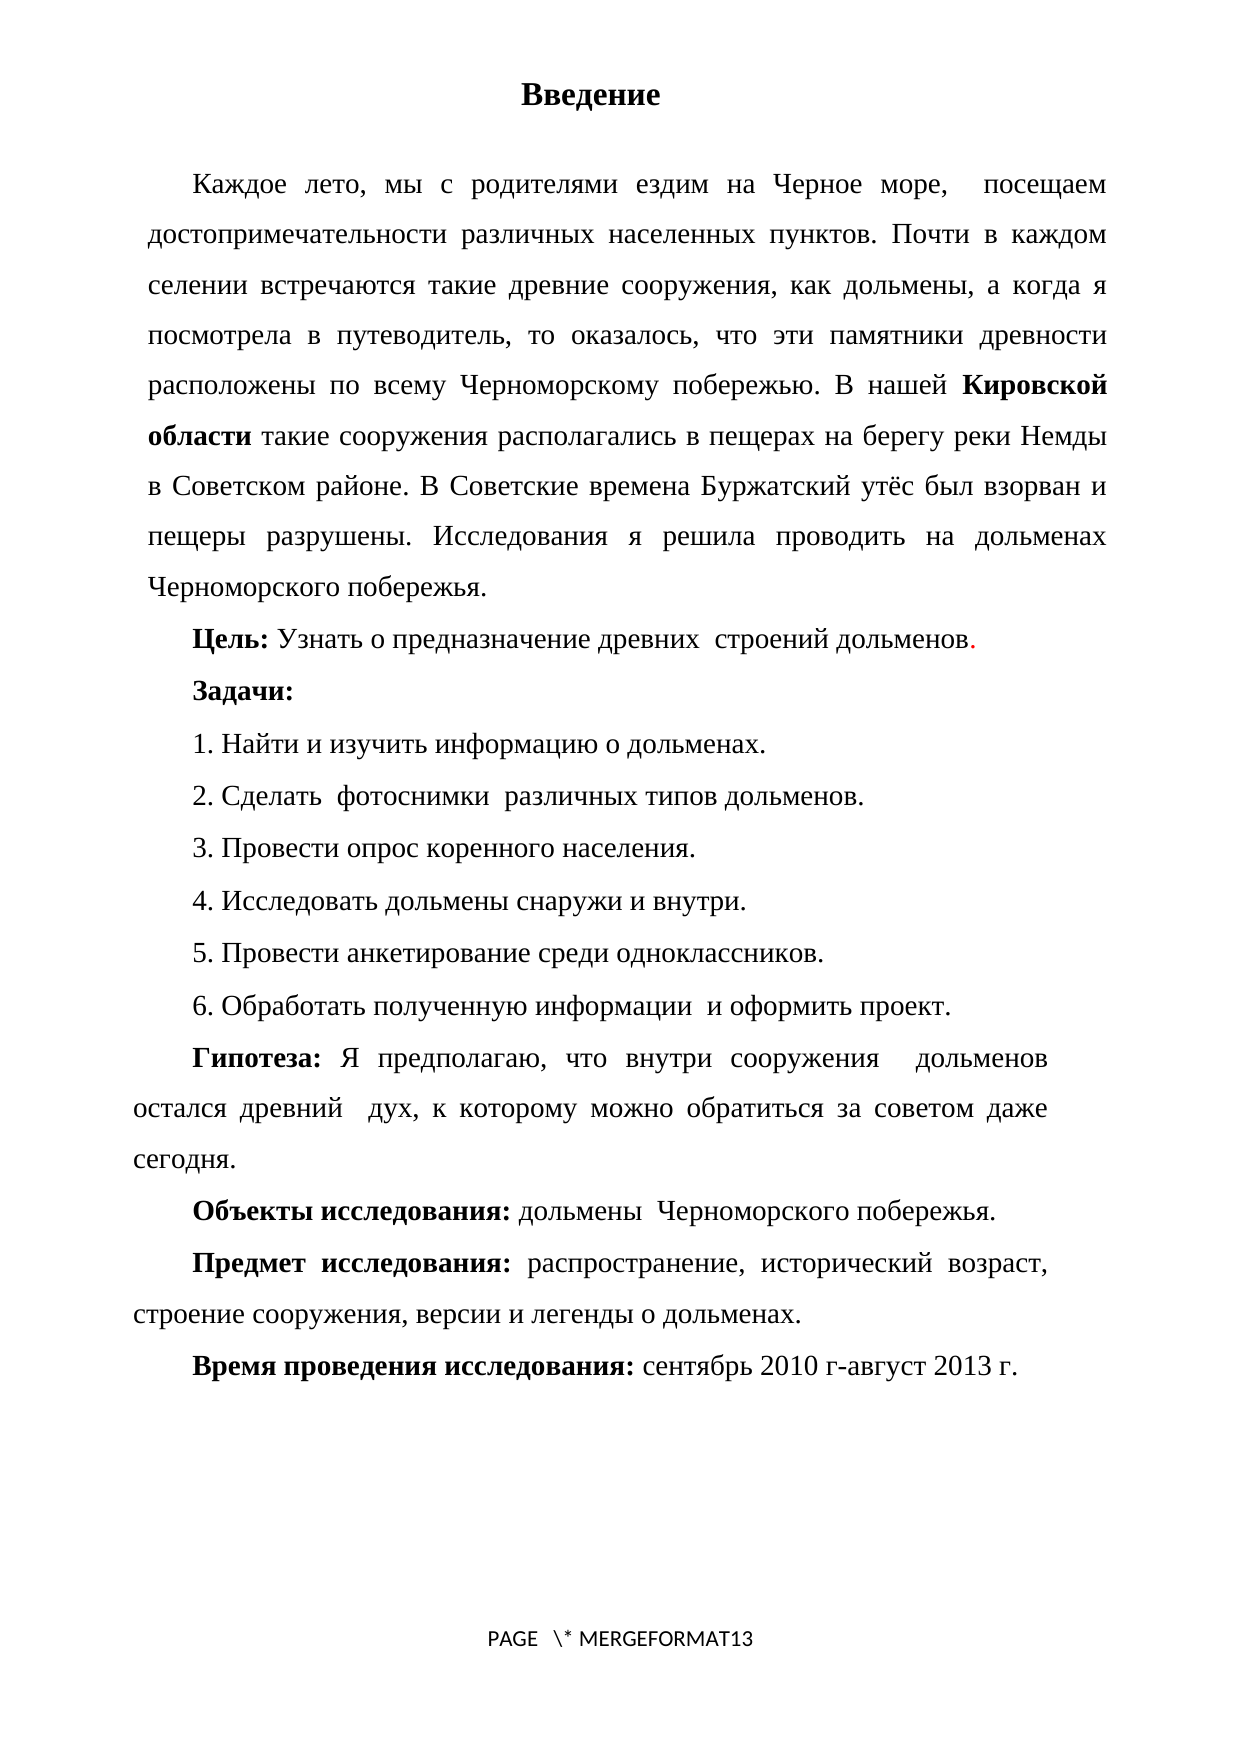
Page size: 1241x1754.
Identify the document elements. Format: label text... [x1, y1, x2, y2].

text 1. Найти и изучить информацию о дольменах. [148, 726, 1048, 759]
text Каждое лето, мы с родителями ездим на Черное море, посещаем достопримечательности различных населенных пунктов. Почти в каждом селении встречаются такие древние сооружения, как дольмены, а когда я посмотрела в путеводитель, то оказалось, что эти памятники древности расположены по всему Черноморскому побережью. В нашей Кировской области такие сооружения располагались в пещерах на берегу реки Немды в Советском районе. В Советские времена Буржатский утёс был взорван и пещеры разрушены. Исследования я решила проводить на дольменах Черноморского побережья. [148, 166, 1108, 602]
text 4. Исследовать дольмены снаружи и внутри. [148, 883, 1108, 917]
text 2. Сделать фотоснимки различных типов дольменов. [148, 778, 1108, 812]
text 5. Провести анкетирование среди одноклассников. [148, 935, 1108, 969]
text Предмет исследования: распространение, исторический возраст, строение сооружения, версии и легенды о дольменах. [133, 1246, 1048, 1329]
text Объекты исследования: дольмены Черноморского побережья. [148, 1193, 1048, 1227]
text Гипотеза: Я предполагаю, что внутри сооружения дольменов остался древний дух, к которому можно обратиться за советом даже сегодня. [133, 1040, 1048, 1174]
text 3. Провести опрос коренного населения. [148, 831, 1108, 864]
text Время проведения исследования: сентябрь 2010 г-август 2013 г. [133, 1348, 1048, 1382]
text Цель: Узнать о предназначение древних строений дольменов. [192, 621, 1048, 654]
text 6. Обработать полученную информации и оформить проект. [192, 988, 1107, 1021]
text Задачи: [192, 673, 1048, 707]
text Введение [133, 74, 1048, 112]
